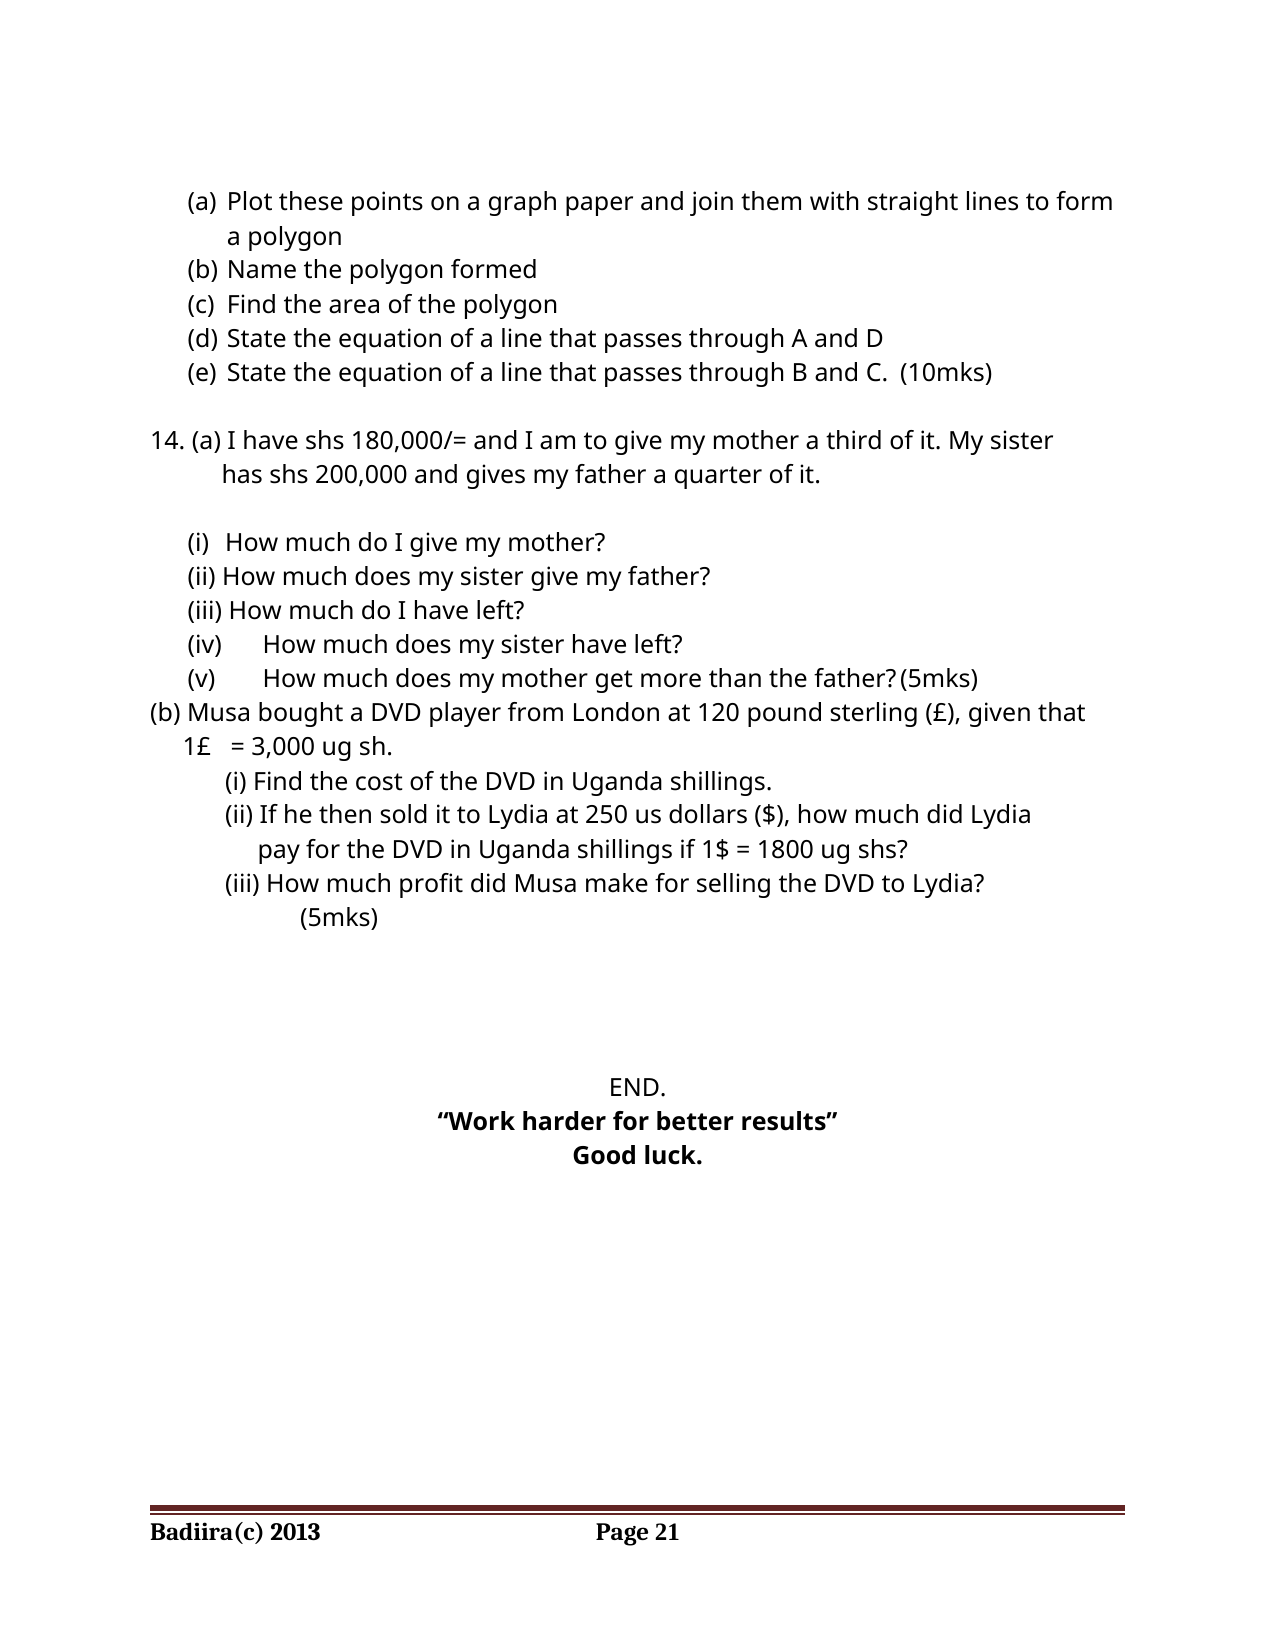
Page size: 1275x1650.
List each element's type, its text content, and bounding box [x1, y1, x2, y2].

list State the equation of a line that passes through B and C. (10mks) [187, 354, 1125, 388]
list Plot these points on a graph paper and join them with straight lines to form a polygon [187, 184, 1125, 252]
list How much do I give my mother? [187, 525, 1125, 559]
text Good luck. [150, 1138, 1125, 1172]
list Find the area of the polygon [187, 286, 1125, 320]
list State the equation of a line that passes through A and D [187, 320, 1125, 354]
list Name the polygon formed [187, 252, 1125, 286]
text (i) Find the cost of the DVD in Uganda shillings. [225, 763, 1125, 797]
text (iii) How much do I have left? [187, 593, 1125, 627]
text 1£ = 3,000 ug sh. [150, 729, 1125, 763]
list How much does my mother get more than the father? (5mks) [187, 661, 1125, 695]
text END. [150, 1070, 1125, 1104]
list How much does my sister have left? [187, 627, 1125, 661]
text “Work harder for better results” [150, 1104, 1125, 1138]
text has shs 200,000 and gives my father a quarter of it. [150, 457, 1125, 491]
text pay for the DVD in Uganda shillings if 1$ = 1800 ug shs? [225, 831, 1125, 865]
text (b) Musa bought a DVD player from London at 120 pound sterling (£), given that [150, 695, 1125, 729]
text (ii) How much does my sister give my father? [187, 559, 1125, 593]
text 14. (a) I have shs 180,000/= and I am to give my mother a third of it. My sister [150, 422, 1125, 457]
text (ii) If he then sold it to Lydia at 250 us dollars ($), how much did Lydia [225, 797, 1125, 831]
text (iii) How much profit did Musa make for selling the DVD to Lydia? (5mks) [225, 865, 1125, 933]
